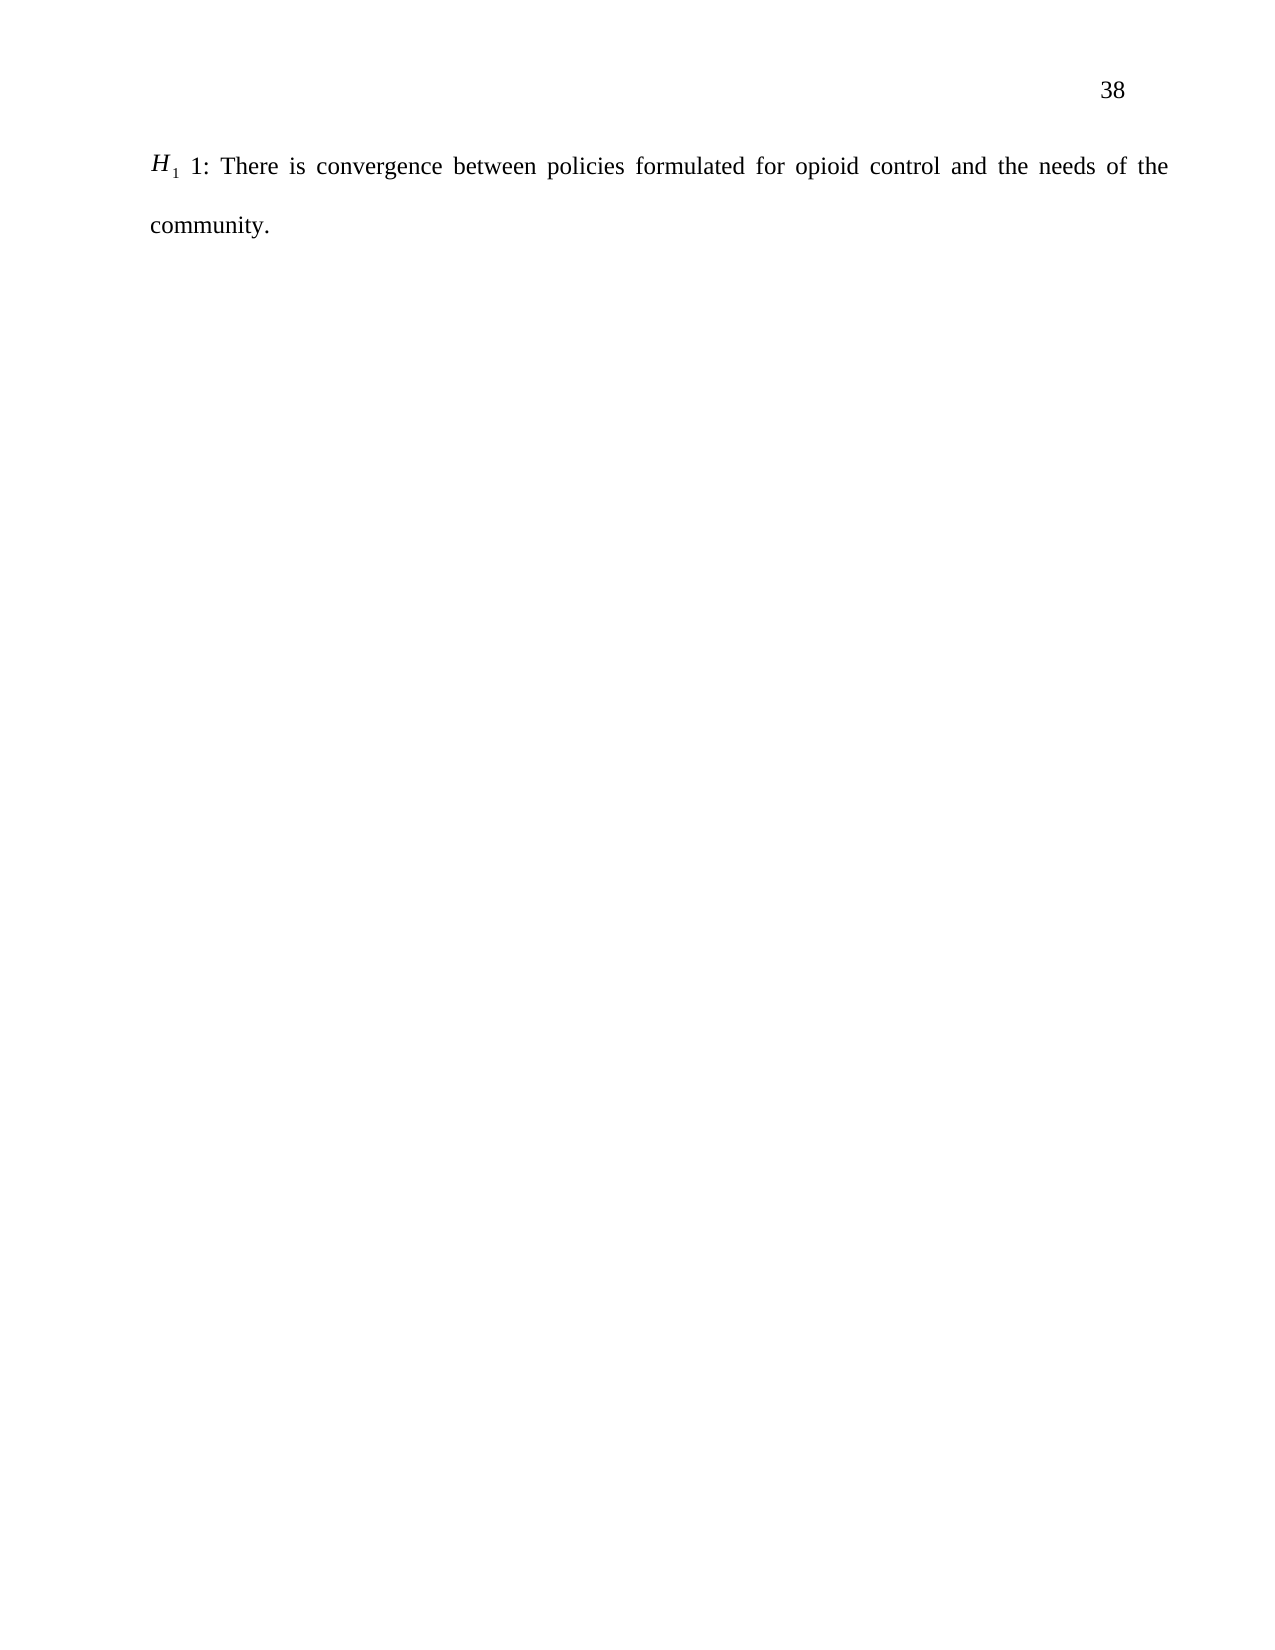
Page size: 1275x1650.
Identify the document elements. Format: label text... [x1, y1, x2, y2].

list 1: There is convergence between policies formulated for opioid control and the needs of the community. [150, 150, 1170, 239]
